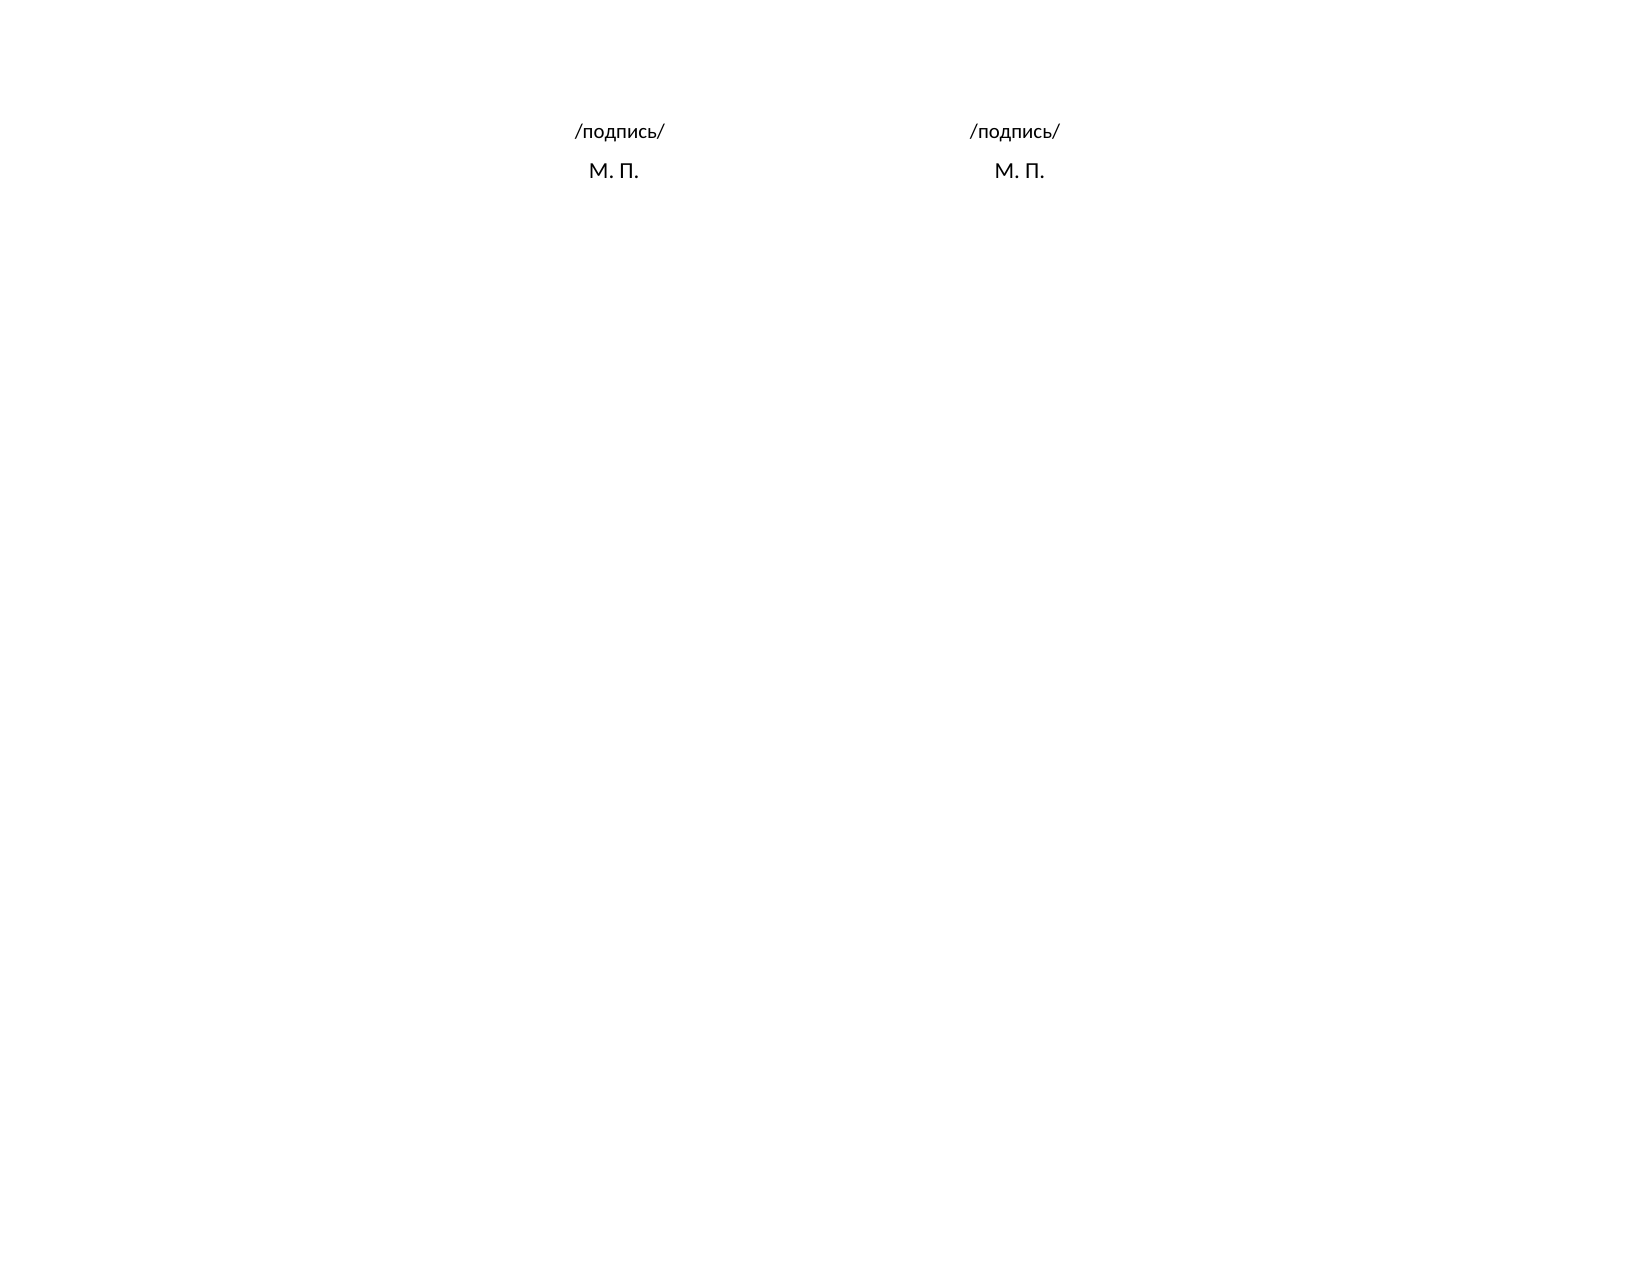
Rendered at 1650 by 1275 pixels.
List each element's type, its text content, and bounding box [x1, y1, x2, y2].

text /подпись/ /подпись/ [44, 118, 1591, 143]
text М. П. М. П. [44, 156, 1591, 184]
